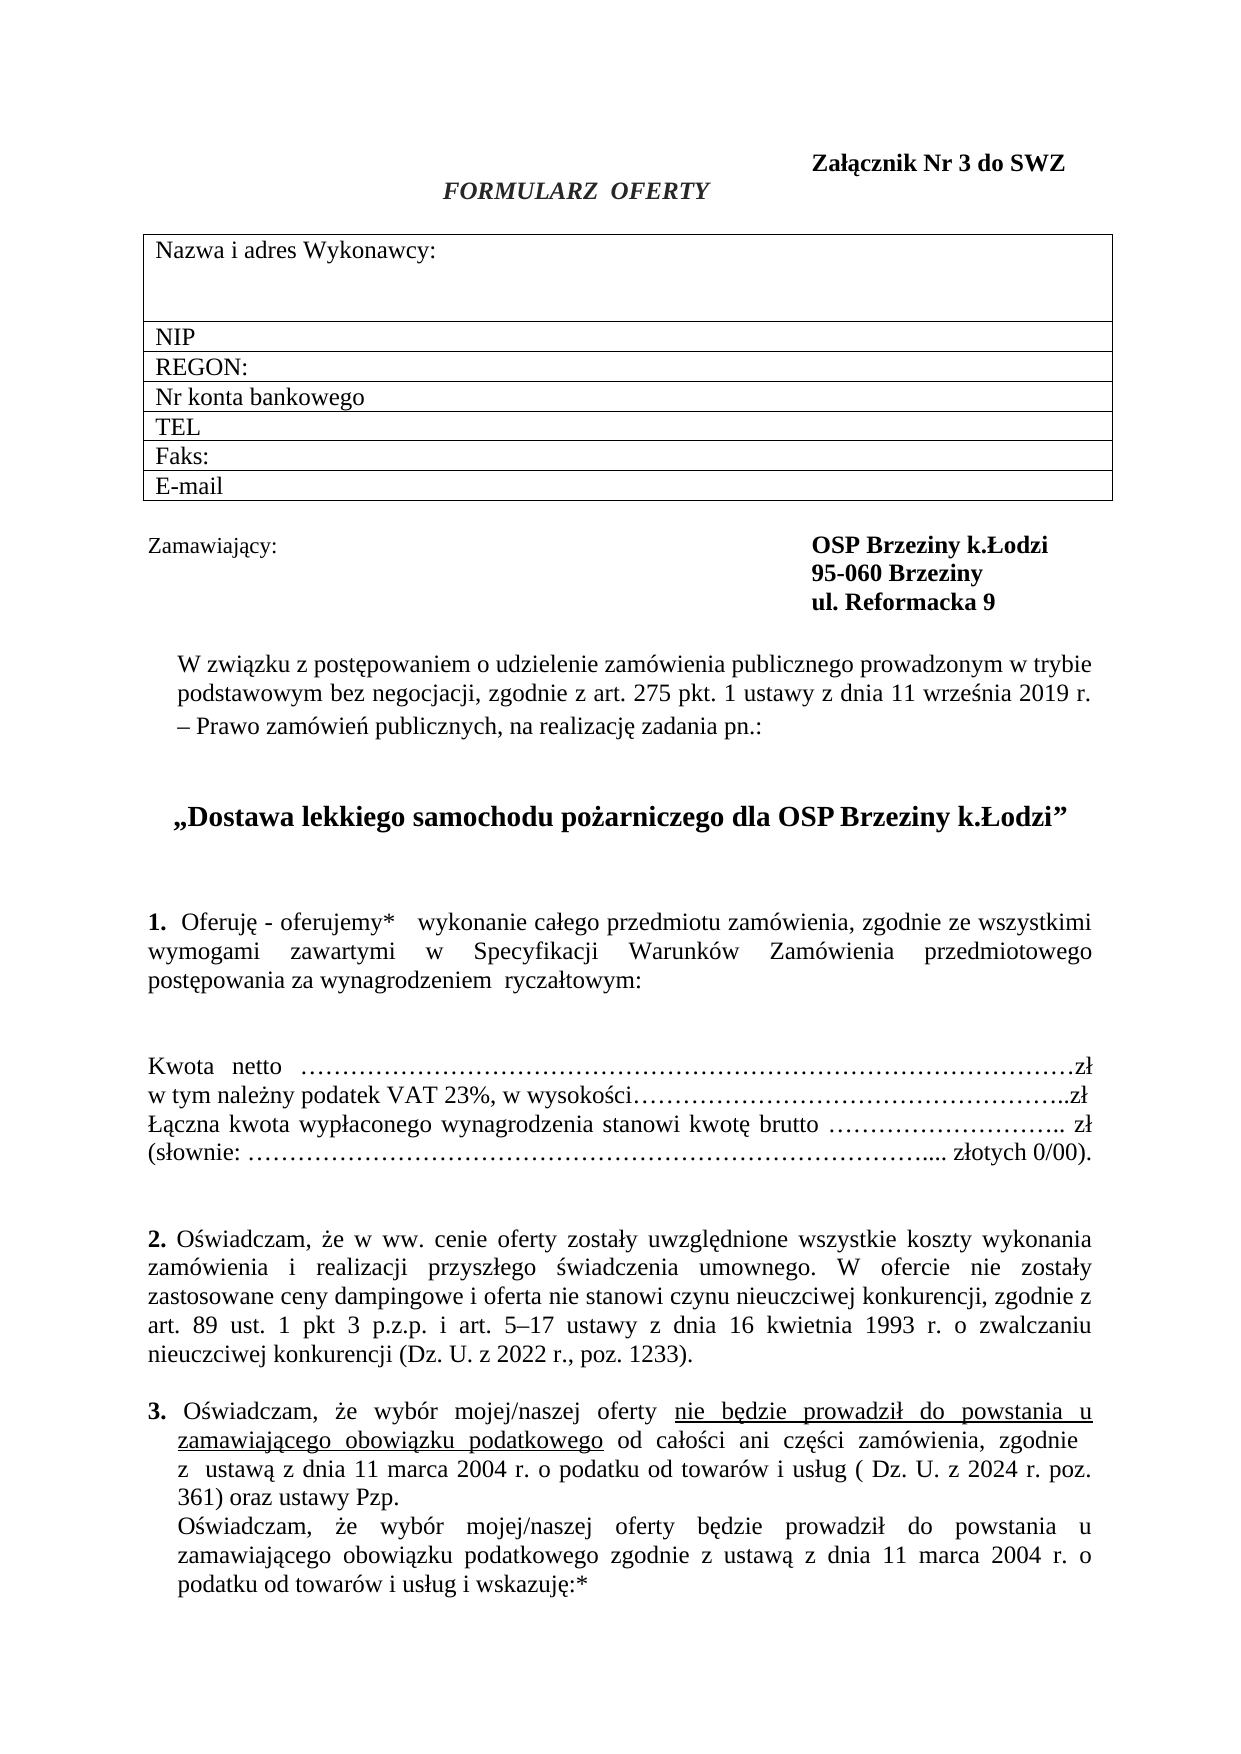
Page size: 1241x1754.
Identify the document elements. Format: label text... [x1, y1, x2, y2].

table_cell REGON: [144, 352, 1112, 381]
text 1. Oferuję - oferujemy* wykonanie całego przedmiotu zamówienia, zgodnie ze wszystkimi wymogami zawartymi w Specyfikacji Warunków Zamówienia przedmiotowego postępowania za wynagrodzeniem ryczałtowym: [148, 907, 1093, 994]
text „Dostawa lekkiego samochodu pożarniczego dla OSP Brzeziny k.Łodzi” [148, 799, 1093, 833]
text Załącznik Nr 3 do SWZ [811, 148, 1093, 176]
text Kwota netto …………………………………………………………………………………zł w tym należny podatek VAT 23%, w wysokości……………………………………………..zł [148, 1051, 1093, 1109]
text Zamawiający: OSP Brzeziny k.Łodzi 95-060 Brzeziny ul. Reformacka 9 [148, 530, 1093, 616]
text W związku z postępowaniem o udzielenie zamówienia publicznego prowadzonym w trybie podstawowym bez negocjacji, zgodnie z art. 275 pkt. 1 ustawy z dnia 11 września 2019 r. – Prawo zamówień publicznych, na realizację zadania pn.: [177, 649, 1093, 741]
subtitle FORMULARZ OFERTY [369, 176, 1093, 205]
text Łączna kwota wypłaconego wynagrodzenia stanowi kwotę brutto ……………………….. zł (słownie: ……………………………………………………………………….... złotych 0/00). [148, 1109, 1093, 1166]
table_cell NIP [144, 322, 1112, 351]
table_cell Faks: [144, 441, 1112, 470]
text 2. Oświadczam, że w ww. cenie oferty zostały uwzględnione wszystkie koszty wykonania zamówienia i realizacji przyszłego świadczenia umownego. W ofercie nie zostały zastosowane ceny dampingowe i oferta nie stanowi czynu nieuczciwej konkurencji, zgodnie z art. 89 ust. 1 pkt 3 p.z.p. i art. 5–17 ustawy z dnia 16 kwietnia 1993 r. o zwalczaniu nieuczciwej konkurencji (Dz. U. z 2022 r., poz. 1233). [148, 1224, 1093, 1367]
text 3. Oświadczam, że wybór mojej/naszej oferty nie będzie prowadził do powstania u zamawiającego obowiązku podatkowego od całości ani części zamówienia, zgodnie z ustawą z dnia 11 marca 2004 r. o podatku od towarów i usług ( Dz. U. z 2024 r. poz. 361) oraz ustawy Pzp. [148, 1396, 1093, 1511]
table_cell TEL [144, 412, 1112, 440]
text Oświadczam, że wybór mojej/naszej oferty będzie prowadził do powstania u zamawiającego obowiązku podatkowego zgodnie z ustawą z dnia 11 marca 2004 r. o podatku od towarów i usług i wskazuję:* [148, 1511, 1093, 1597]
table_cell Nr konta bankowego [144, 382, 1112, 411]
table_cell E-mail [144, 471, 1112, 500]
table_header Nazwa i adres Wykonawcy: [144, 235, 1112, 321]
